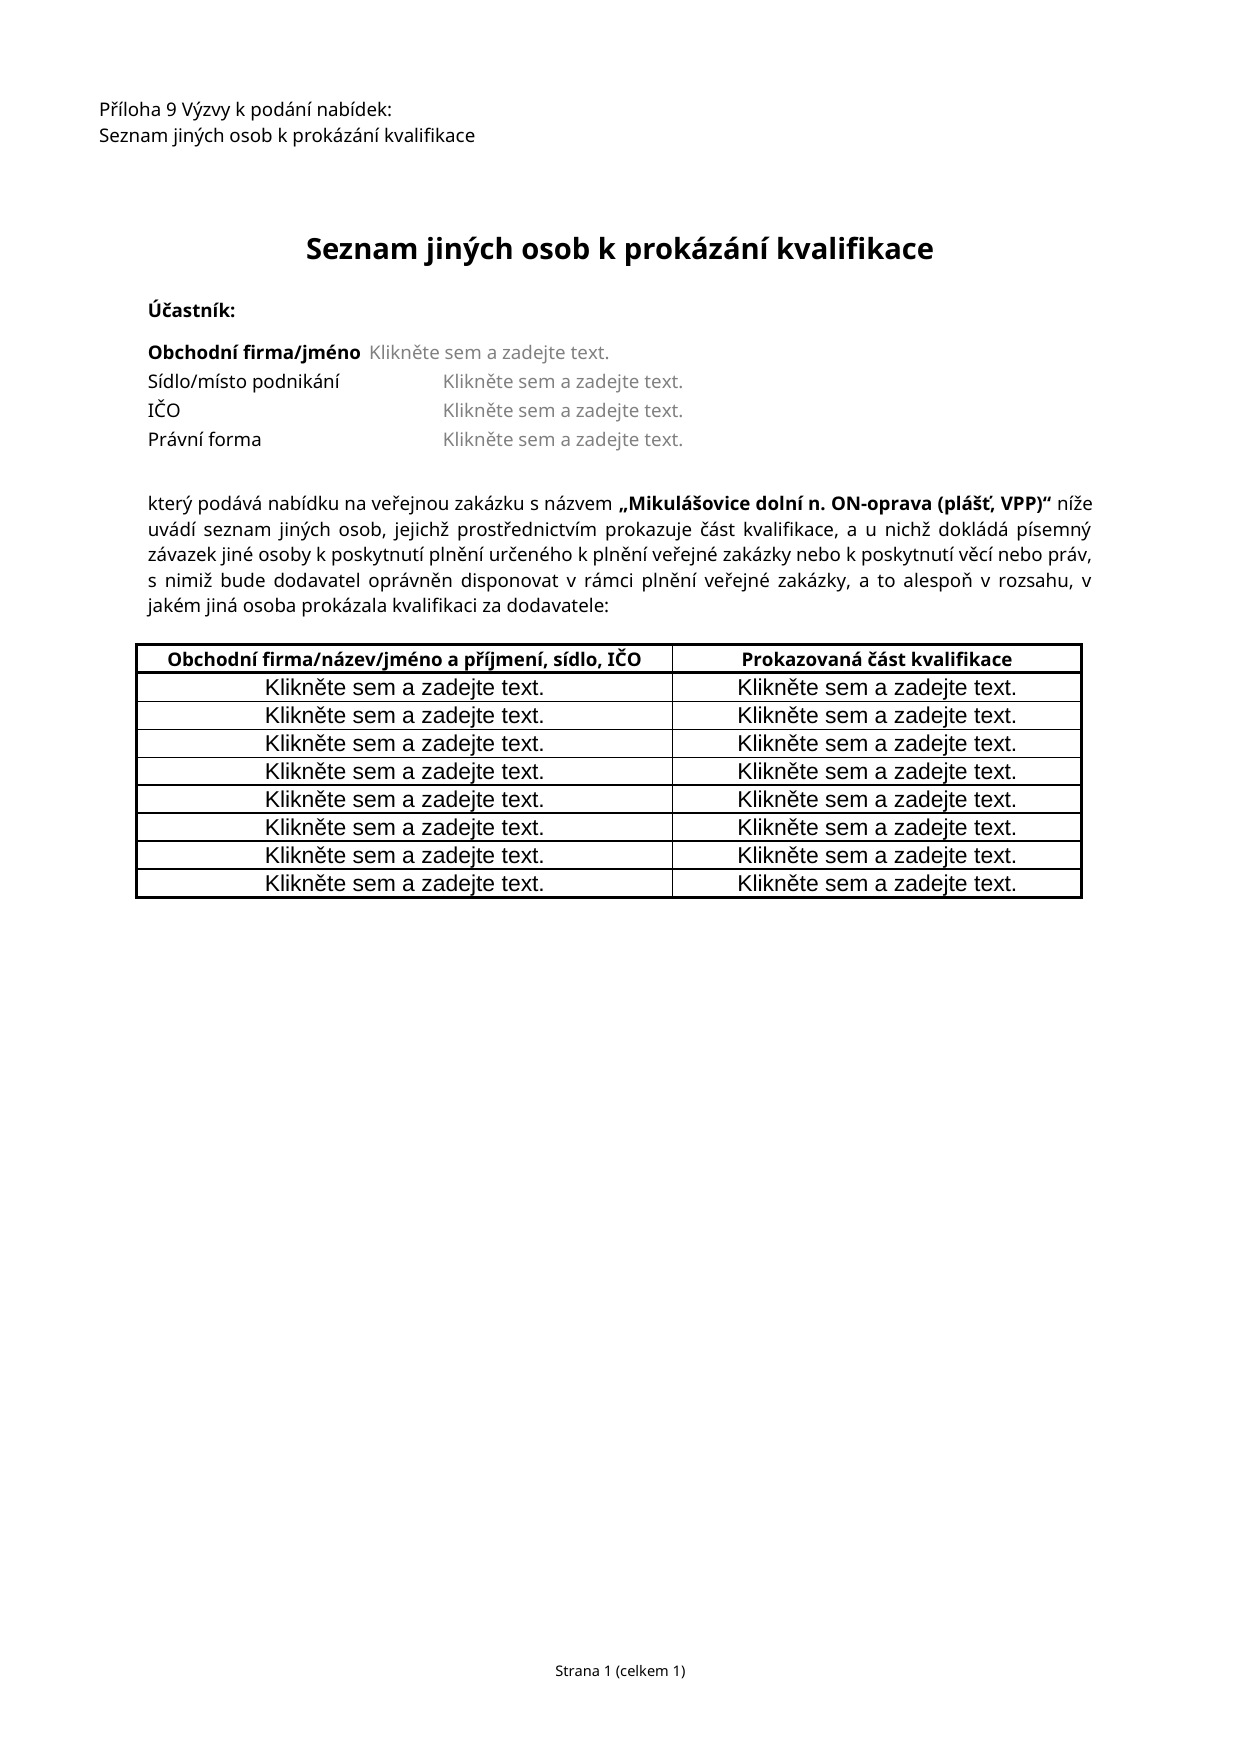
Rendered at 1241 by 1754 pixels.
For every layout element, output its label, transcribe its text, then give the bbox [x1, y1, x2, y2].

text který podává nabídku na veřejnou zakázku s názvem „Mikulášovice dolní n. ON-oprava (plášť, VPP)“ níže uvádí seznam jiných osob, jejichž prostřednictvím prokazuje část kvalifikace, a u nichž dokládá písemný závazek jiné osoby k poskytnutí plnění určeného k plnění veřejné zakázky nebo k poskytnutí věcí nebo práv, s nimiž bude dodavatel oprávněn disponovat v rámci plnění veřejné zakázky, a to alespoň v rozsahu, v jakém jiná osoba prokázala kvalifikaci za dodavatele: [148, 490, 1093, 618]
text IČO [148, 394, 1093, 423]
table_header Obchodní firma/název/jméno a příjmení, sídlo, IČO [138, 646, 672, 671]
text Sídlo/místo podnikání [148, 365, 1093, 394]
text Obchodní firma/jméno [148, 336, 1093, 365]
text Účastník: [148, 293, 1093, 324]
table_header Prokazovaná část kvalifikace [673, 646, 1080, 671]
title Seznam jiných osob k prokázání kvalifikace [148, 228, 1093, 268]
text Právní forma [148, 423, 1093, 452]
